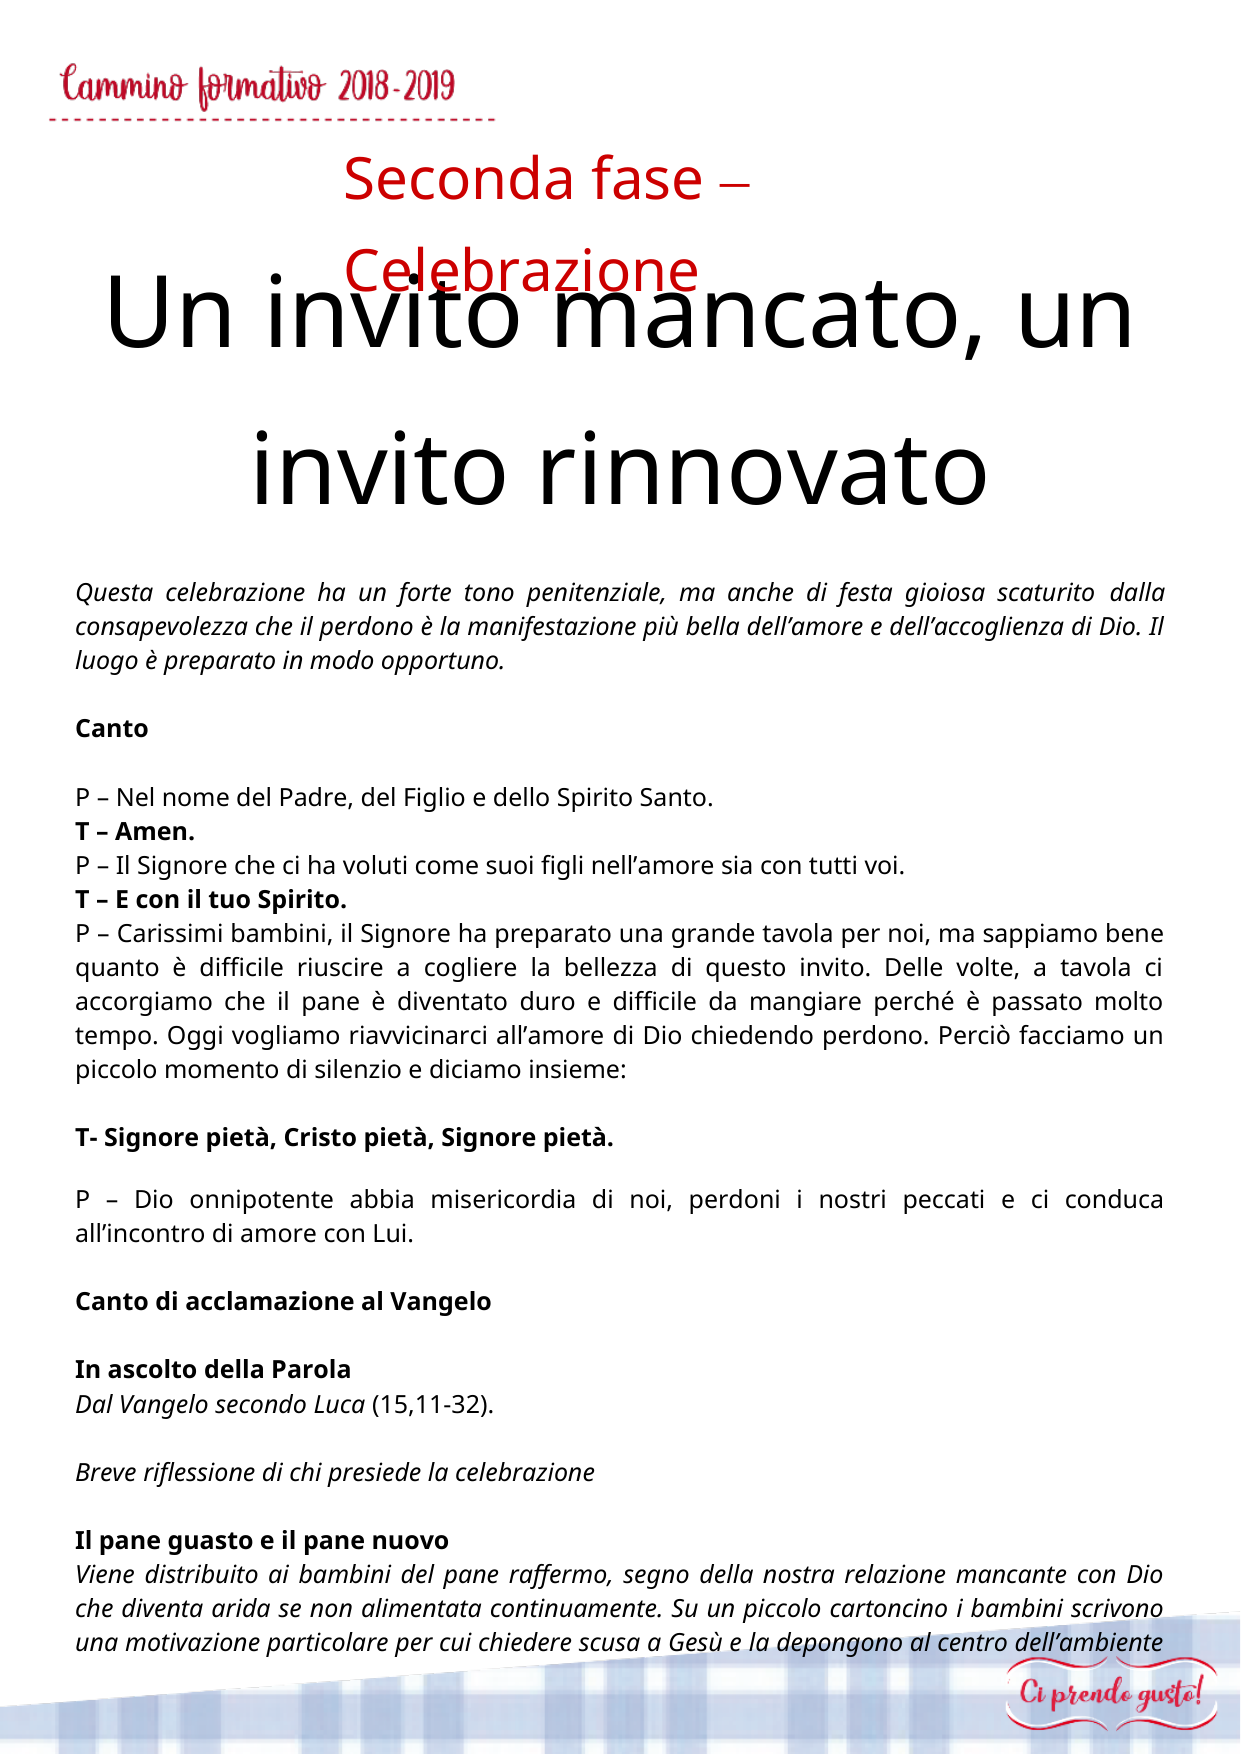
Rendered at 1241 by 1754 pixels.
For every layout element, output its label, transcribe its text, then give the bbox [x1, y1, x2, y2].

text P – Nel nome del Padre, del Figlio e dello Spirito Santo. [75, 779, 1165, 813]
text Un invito mancato, un invito rinnovato [75, 241, 1165, 533]
text T- Signore pietà, Cristo pietà, Signore pietà. [75, 1120, 1165, 1154]
text Questa celebrazione ha un forte tono penitenziale, ma anche di festa gioiosa scaturito dalla consapevolezza che il perdono è la manifestazione più bella dell’amore e dell’accoglienza di Dio. Il luogo è preparato in modo opportuno. [75, 575, 1165, 677]
text T – Amen. [75, 813, 1165, 847]
text T – E con il tuo Spirito. [75, 881, 1165, 915]
text Breve riflessione di chi presiede la celebrazione [75, 1454, 1165, 1488]
text P – Carissimi bambini, il Signore ha preparato una grande tavola per noi, ma sappiamo bene quanto è difficile riuscire a cogliere la bellezza di questo invito. Delle volte, a tavola ci accorgiamo che il pane è diventato duro e difficile da mangiare perché è passato molto tempo. Oggi vogliamo riavvicinarci all’amore di Dio chiedendo perdono. Perciò facciamo un piccolo momento di silenzio e diciamo insieme: [75, 915, 1165, 1086]
text P – Il Signore che ci ha voluti come suoi figli nell’amore sia con tutti voi. [75, 847, 1165, 881]
text In ascolto della Parola [75, 1352, 1165, 1386]
text P – Dio onnipotente abbia misericordia di noi, perdoni i nostri peccati e ci conduca all’incontro di amore con Lui. [75, 1182, 1165, 1250]
picture [0, 0, 1241, 1754]
text Dal Vangelo secondo Luca (15,11-32). [75, 1386, 1165, 1420]
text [75, 1557, 1165, 1659]
text Canto [75, 711, 1165, 745]
text Il pane guasto e il pane nuovo [75, 1522, 1165, 1557]
text Canto di acclamazione al Vangelo [75, 1284, 1165, 1318]
